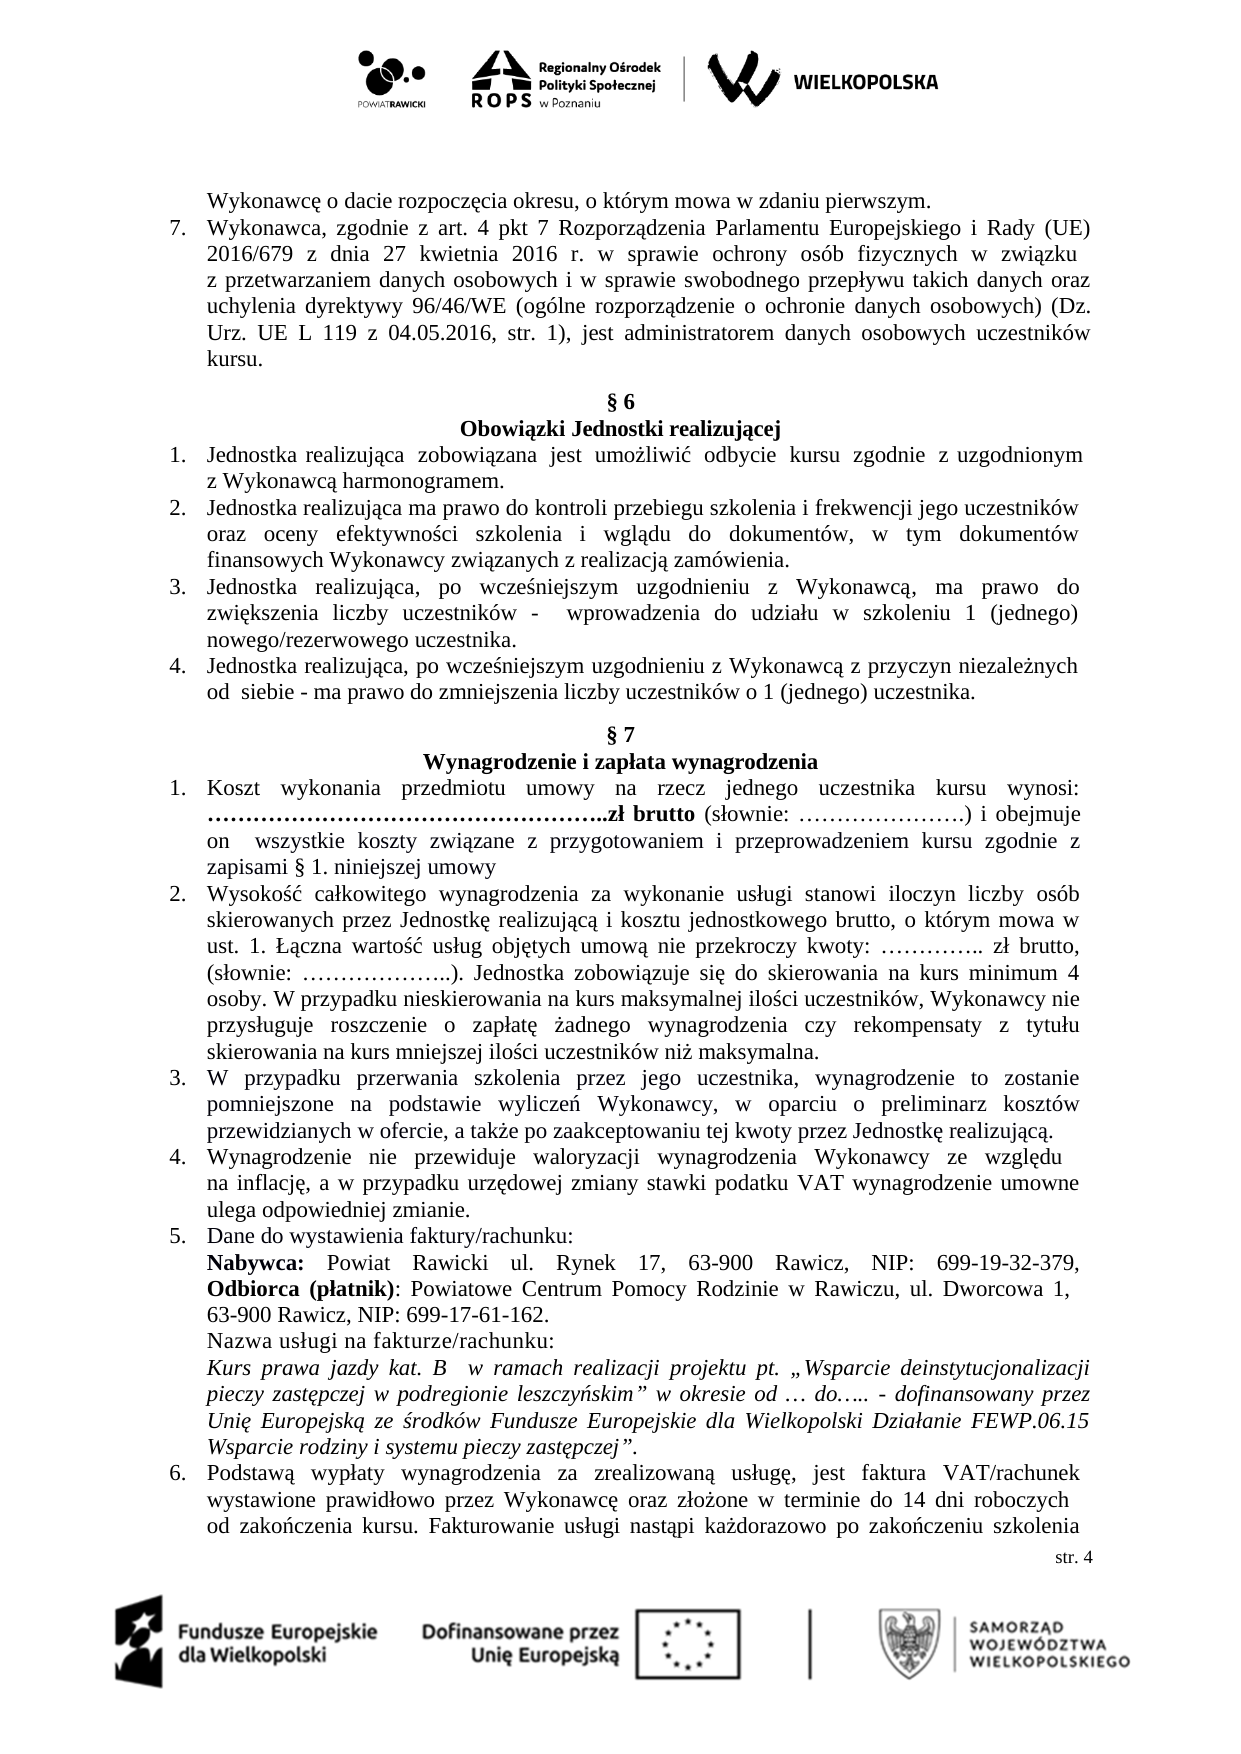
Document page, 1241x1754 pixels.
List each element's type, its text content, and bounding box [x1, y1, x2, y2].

list Jednostka realizująca, po wcześniejszym uzgodnieniu z Wykonawcą z przyczyn niezależnych od siebie - ma prawo do zmniejszenia liczby uczestników o 1 (jednego) uczestnika. [169, 652, 1080, 705]
text § 6 [149, 388, 1092, 415]
list Dane do wystawienia faktury/rachunku: [169, 1222, 1081, 1248]
picture [3, 1582, 1241, 1704]
list W przypadku przerwania szkolenia przez jego uczestnika, wynagrodzenie to zostanie pomniejszone na podstawie wyliczeń Wykonawcy, w oparciu o preliminarz kosztów przewidzianych w ofercie, a także po zaakceptowaniu tej kwoty przez Jednostkę realizującą. [169, 1064, 1081, 1143]
text Kurs prawa jazdy kat. B w ramach realizacji projektu pt. „Wsparcie deinstytucjonalizacji pieczy zastępczej w podregionie leszczyńskim” w okresie od … do….. - dofinansowany przez Unię Europejską ze środków Fundusze Europejskie dla Wielkopolski Działanie FEWP.06.15 Wsparcie rodziny i systemu pieczy zastępczej”. [207, 1354, 1093, 1459]
text Obowiązki Jednostki realizującej [149, 415, 1092, 441]
list Koszt wykonania przedmiotu umowy na rzecz jednego uczestnika kursu wynosi: ……………………………………………..zł brutto (słownie: ………………….) i obejmuje on wszystkie koszty związane z przygotowaniem i przeprowadzeniem kursu zgodnie z zapisami § 1. niniejszej umowy [169, 774, 1081, 879]
text Nazwa usługi na fakturze/rachunku: [207, 1328, 1093, 1354]
list Wykonawca, zgodnie z art. 4 pkt 7 Rozporządzenia Parlamentu Europejskiego i Rady (UE) 2016/679 z dnia 27 kwietnia 2016 r. w sprawie ochrony osób fizycznych w związku z przetwarzaniem danych osobowych i w sprawie swobodnego przepływu takich danych oraz uchylenia dyrektywy 96/46/WE (ogólne rozporządzenie o ochronie danych osobowych) (Dz. Urz. UE L 119 z 04.05.2016, str. 1), jest administratorem danych osobowych uczestników kursu. [169, 213, 1092, 372]
list Wysokość całkowitego wynagrodzenia za wykonanie usługi stanowi iloczyn liczby osób skierowanych przez Jednostkę realizującą i kosztu jednostkowego brutto, o którym mowa w ust. 1. Łączna wartość usług objętych umową nie przekroczy kwoty: ………….. zł brutto, (słownie: ………………..). Jednostka zobowiązuje się do skierowania na kurs minimum 4 osoby. W przypadku nieskierowania na kurs maksymalnej ilości uczestników, Wykonawcy nie przysługuje roszczenie o zapłatę żadnego wynagrodzenia czy rekompensaty z tytułu skierowania na kurs mniejszej ilości uczestników niż maksymalna. [169, 879, 1081, 1064]
list Jednostka realizująca ma prawo do kontroli przebiegu szkolenia i frekwencji jego uczestników oraz oceny efektywności szkolenia i wglądu do dokumentów, w tym dokumentów finansowych Wykonawcy związanych z realizacją zamówienia. [169, 494, 1080, 573]
text Wynagrodzenie i zapłata wynagrodzenia [149, 748, 1092, 774]
picture [312, 20, 950, 139]
list Wynagrodzenie nie przewiduje waloryzacji wynagrodzenia Wykonawcy ze względu na inflację, a w przypadku urzędowej zmiany stawki podatku VAT wynagrodzenie umowne ulega odpowiedniej zmianie. [169, 1143, 1081, 1222]
text § 7 [149, 721, 1092, 748]
list Nabywca: Powiat Rawicki ul. Rynek 17, 63-900 Rawicz, NIP: 699-19-32-379, Odbiorca (płatnik): Powiatowe Centrum Pomocy Rodzinie w Rawiczu, ul. Dworcowa 1, 63-900 Rawicz, NIP: 699-17-61-162. [207, 1248, 1081, 1328]
list Jednostka realizująca zobowiązana jest umożliwić odbycie kursu zgodnie z uzgodnionym z Wykonawcą harmonogramem. [169, 441, 1092, 494]
list Jednostka realizująca, po wcześniejszym uzgodnieniu z Wykonawcą, ma prawo do zwiększenia liczby uczestników - wprowadzenia do udziału w szkoleniu 1 (jednego) nowego/rezerwowego uczestnika. [169, 573, 1080, 652]
